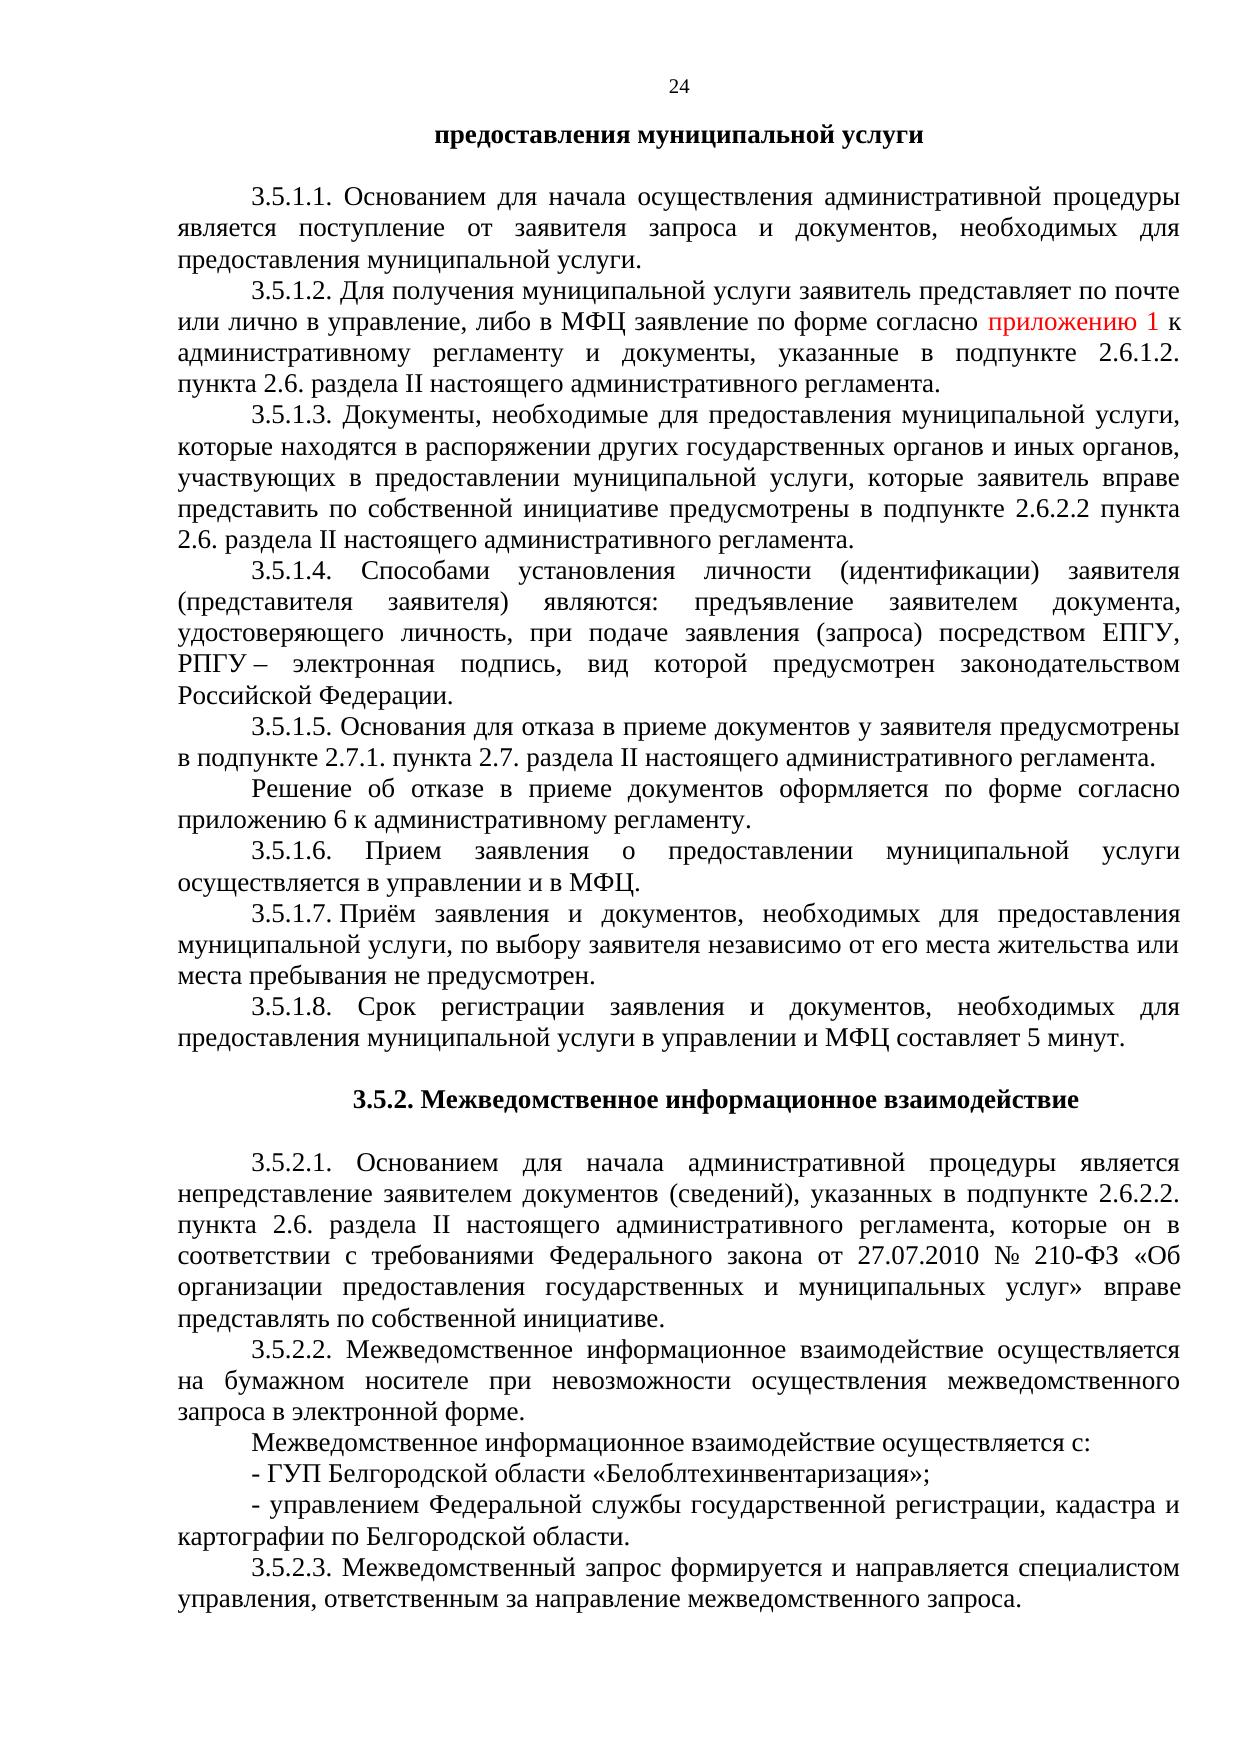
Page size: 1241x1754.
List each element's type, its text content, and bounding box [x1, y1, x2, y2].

text Решение об отказе в приеме документов оформляется по форме согласно приложению 6 к административному регламенту. [177, 772, 1181, 834]
text - управлением Федеральной службы государственной регистрации, кадастра и картографии по Белгородской области. [177, 1488, 1181, 1551]
text Межведомственное информационное взаимодействие осуществляется с: [177, 1426, 1181, 1457]
text 3.5.1.4. Способами установления личности (идентификации) заявителя (представителя заявителя) являются: предъявление заявителем документа, удостоверяющего личность, при подаче заявления (запроса) посредством ЕПГУ, РПГУ – электронная подпись, вид которой предусмотрен законодательством Российской Федерации. [177, 554, 1181, 710]
text 3.5.1.2. Для получения муниципальной услуги заявитель представляет по почте или лично в управление, либо в МФЦ заявление по форме согласно приложению 1 к административному регламенту и документы, указанные в подпункте 2.6.1.2. пункта 2.6. раздела II настоящего административного регламента. [177, 274, 1181, 398]
text 3.5.1.8. Срок регистрации заявления и документов, необходимых для предоставления муниципальной услуги в управлении и МФЦ составляет 5 минут. [177, 990, 1181, 1052]
text 3.5.2.3. Межведомственный запрос формируется и направляется специалистом управления, ответственным за направление межведомственного запроса. [177, 1551, 1181, 1613]
text 3.5.1.7. Приём заявления и документов, необходимых для предоставления муниципальной услуги, по выбору заявителя независимо от его места жительства или места пребывания не предусмотрен. [177, 897, 1181, 990]
text 3.5.2.2. Межведомственное информационное взаимодействие осуществляется на бумажном носителе при невозможности осуществления межведомственного запроса в электронной форме. [177, 1333, 1181, 1426]
text - ГУП Белгородской области «Белоблтехинвентаризация»; [177, 1457, 1181, 1488]
text 3.5.1.3. Документы, необходимые для предоставления муниципальной услуги, которые находятся в распоряжении других государственных органов и иных органов, участвующих в предоставлении муниципальной услуги, которые заявитель вправе представить по собственной инициативе предусмотрены в подпункте 2.6.2.2 пункта 2.6. раздела II настоящего административного регламента. [177, 398, 1181, 554]
text 3.5.1.5. Основания для отказа в приеме документов у заявителя предусмотрены в подпункте 2.7.1. пункта 2.7. раздела II настоящего административного регламента. [177, 710, 1181, 772]
text 3.5.1.1. Основанием для начала осуществления административной процедуры является поступление от заявителя запроса и документов, необходимых для предоставления муниципальной услуги. [177, 180, 1181, 274]
text 3.5.1.6. Прием заявления о предоставлении муниципальной услуги осуществляется в управлении и в МФЦ. [177, 834, 1181, 897]
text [177, 118, 1181, 149]
text 3.5.2.1. Основанием для начала административной процедуры является непредставление заявителем документов (сведений), указанных в подпункте 2.6.2.2. пункта 2.6. раздела II настоящего административного регламента, которые он в соответствии с требованиями Федерального закона от 27.07.2010 № 210-ФЗ «Об организации предоставления государственных и муниципальных услуг» вправе представлять по собственной инициативе. [177, 1146, 1181, 1333]
text 3.5.2. Межведомственное информационное взаимодействие [177, 1084, 1181, 1115]
